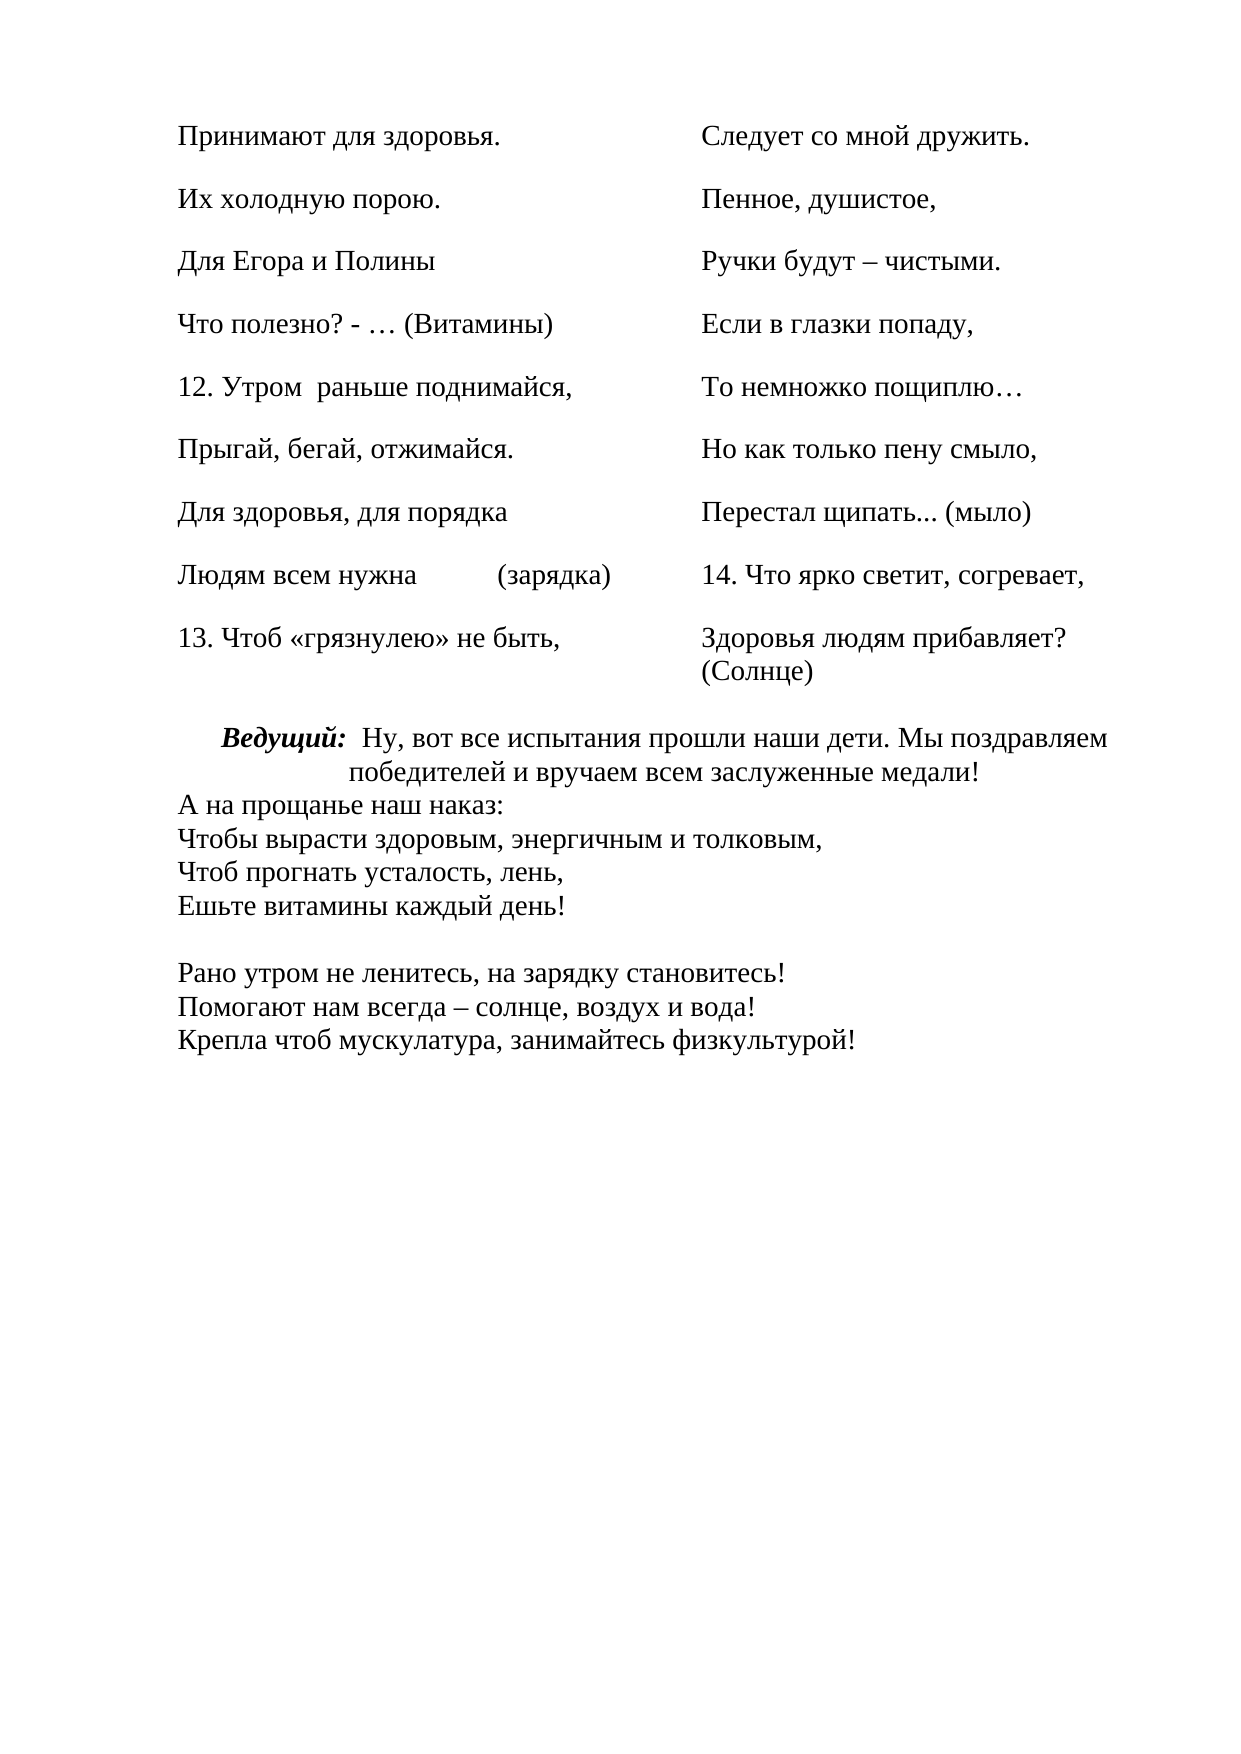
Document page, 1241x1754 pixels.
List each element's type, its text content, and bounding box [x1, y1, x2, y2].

text Чтобы вырасти здоровым, энергичным и толковым, [177, 821, 1152, 854]
text 14. Что ярко светит, согревает, [701, 557, 1152, 591]
text Людям всем нужна (зарядка) [177, 557, 627, 591]
text Ведущий: Ну, вот все испытания прошли наши дети. Мы поздравляем победителей и вручаем всем заслуженные медали! [177, 720, 1152, 787]
text Чтоб прогнать усталость, лень, [177, 854, 1152, 888]
text Принимают для здоровья. [177, 118, 627, 152]
text Их холодную порою. [177, 181, 627, 214]
text 12. Утром раньше поднимайся, [177, 369, 627, 402]
text Ешьте витамины каждый день! [177, 888, 1152, 922]
text Крепла чтоб мускулатура, занимайтесь физкультурой! [177, 1022, 1152, 1056]
text А на прощанье наш наказ: [177, 787, 1152, 821]
text Рано утром не ленитесь, на зарядку становитесь! [177, 955, 1152, 989]
text Если в глазки попаду, [701, 306, 1152, 340]
text То немножко пощиплю… [701, 369, 1152, 402]
text Что полезно? - … (Витамины) [177, 306, 627, 340]
text Прыгай, бегай, отжимайся. [177, 432, 627, 465]
text Ручки будут – чистыми. [701, 243, 1152, 277]
text Следует со мной дружить. [701, 118, 1152, 152]
text Но как только пену смыло, [701, 432, 1152, 465]
text Для Егора и Полины [177, 243, 627, 277]
text Помогают нам всегда – солнце, воздух и вода! [177, 989, 1152, 1022]
text Здоровья людям прибавляет? (Солнце) [701, 620, 1152, 687]
text Для здоровья, для порядка [177, 494, 627, 528]
text Пенное, душистое, [701, 181, 1152, 214]
text Перестал щипать... (мыло) [701, 494, 1152, 528]
text 13. Чтоб «грязнулею» не быть, [177, 620, 627, 653]
